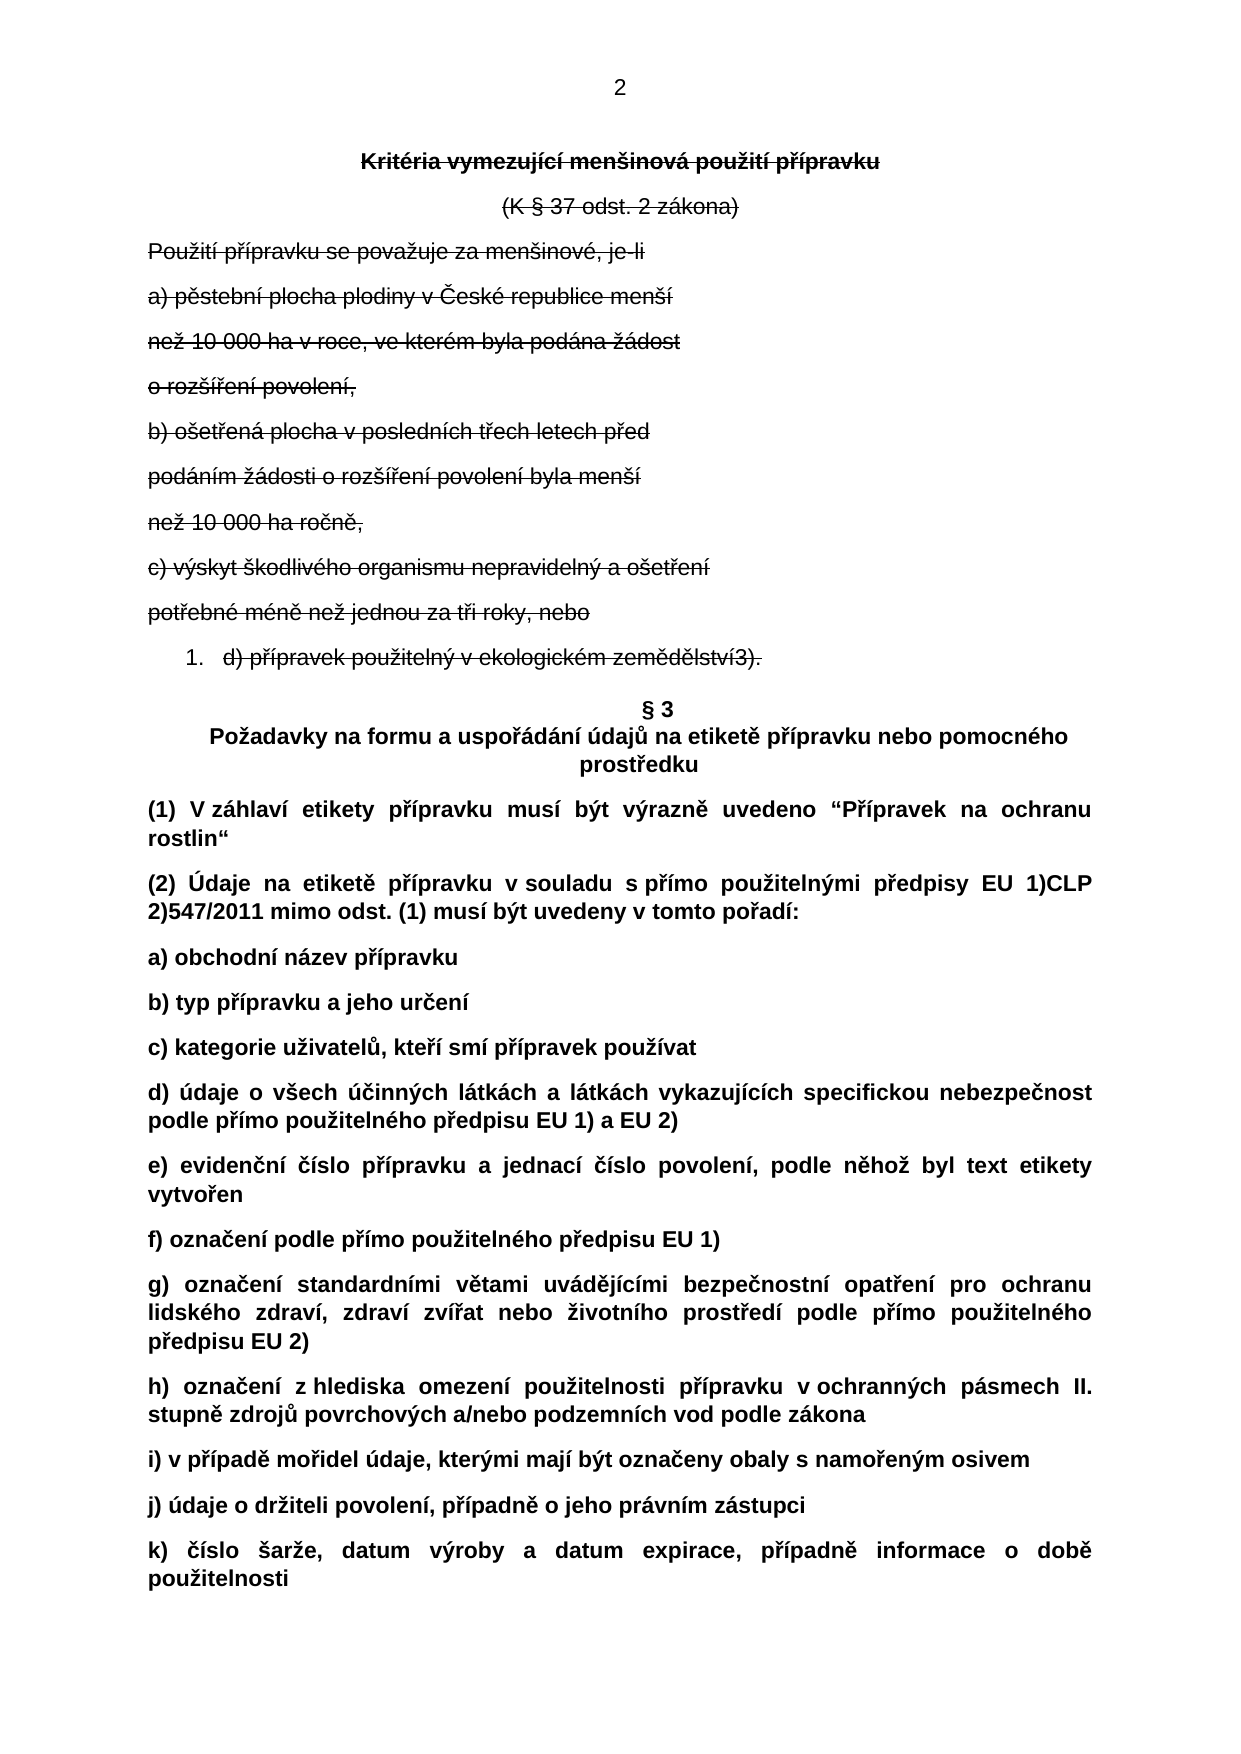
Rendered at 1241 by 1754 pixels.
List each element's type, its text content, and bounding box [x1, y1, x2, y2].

text než 10 000 ha v roce, ve kterém byla podána žádost [148, 328, 1093, 354]
text Použití přípravku se považuje za menšinové, je-li [148, 238, 1093, 264]
text Požadavky na formu a uspořádání údajů na etiketě přípravku nebo pomocného prostředku [185, 723, 1093, 778]
text g) označení standardními větami uvádějícími bezpečnostní opatření pro ochranu lidského zdraví, zdraví zvířat nebo životního prostředí podle přímo použitelného předpisu EU 2) [148, 1271, 1093, 1354]
text a) pěstební plocha plodiny v České republice menší [148, 283, 1093, 309]
text o rozšíření povolení, [148, 373, 1093, 399]
text j) údaje o držiteli povolení, případně o jeho právním zástupci [148, 1492, 1093, 1518]
text h) označení z hlediska omezení použitelnosti přípravku v ochranných pásmech II. stupně zdrojů povrchových a/nebo podzemních vod podle zákona [148, 1373, 1093, 1428]
text než 10 000 ha ročně, [148, 508, 1093, 535]
text k) číslo šarže, datum výroby a datum expirace, případně informace o době použitelnosti [148, 1537, 1093, 1591]
text podáním žádosti o rozšíření povolení byla menší [148, 463, 1093, 490]
list d) přípravek použitelný v ekologickém zemědělství3). [185, 644, 1093, 670]
text e) evidenční číslo přípravku a jednací číslo povolení, podle něhož byl text etikety vytvořen [148, 1152, 1093, 1207]
text (1) V záhlaví etikety přípravku musí být výrazně uvedeno “Přípravek na ochranu rostlin“ [148, 796, 1093, 851]
text i) v případě mořidel údaje, kterými mají být označeny obaly s namořeným osivem [148, 1446, 1093, 1473]
text d) údaje o všech účinných látkách a látkách vykazujících specifickou nebezpečnost podle přímo použitelného předpisu EU 1) a EU 2) [148, 1079, 1093, 1133]
text Kritéria vymezující menšinová použití přípravku [148, 148, 1093, 174]
text c) výskyt škodlivého organismu nepravidelný a ošetření [148, 553, 1093, 580]
text (2) Údaje na etiketě přípravku v souladu s přímo použitelnými předpisy EU 1)CLP 2)547/2011 mimo odst. (1) musí být uvedeny v tomto pořadí: [148, 870, 1093, 925]
text b) ošetřená plocha v posledních třech letech před [148, 418, 1093, 444]
text b) typ přípravku a jeho určení [148, 988, 1093, 1015]
text (K § 37 odst. 2 zákona) [148, 193, 1093, 219]
text § 3 [223, 696, 1093, 723]
text f) označení podle přímo použitelného předpisu EU 1) [148, 1226, 1093, 1252]
text potřebné méně než jednou za tři roky, nebo [148, 599, 1093, 625]
text a) obchodní název přípravku [148, 943, 1093, 970]
text c) kategorie uživatelů, kteří smí přípravek používat [148, 1034, 1093, 1060]
